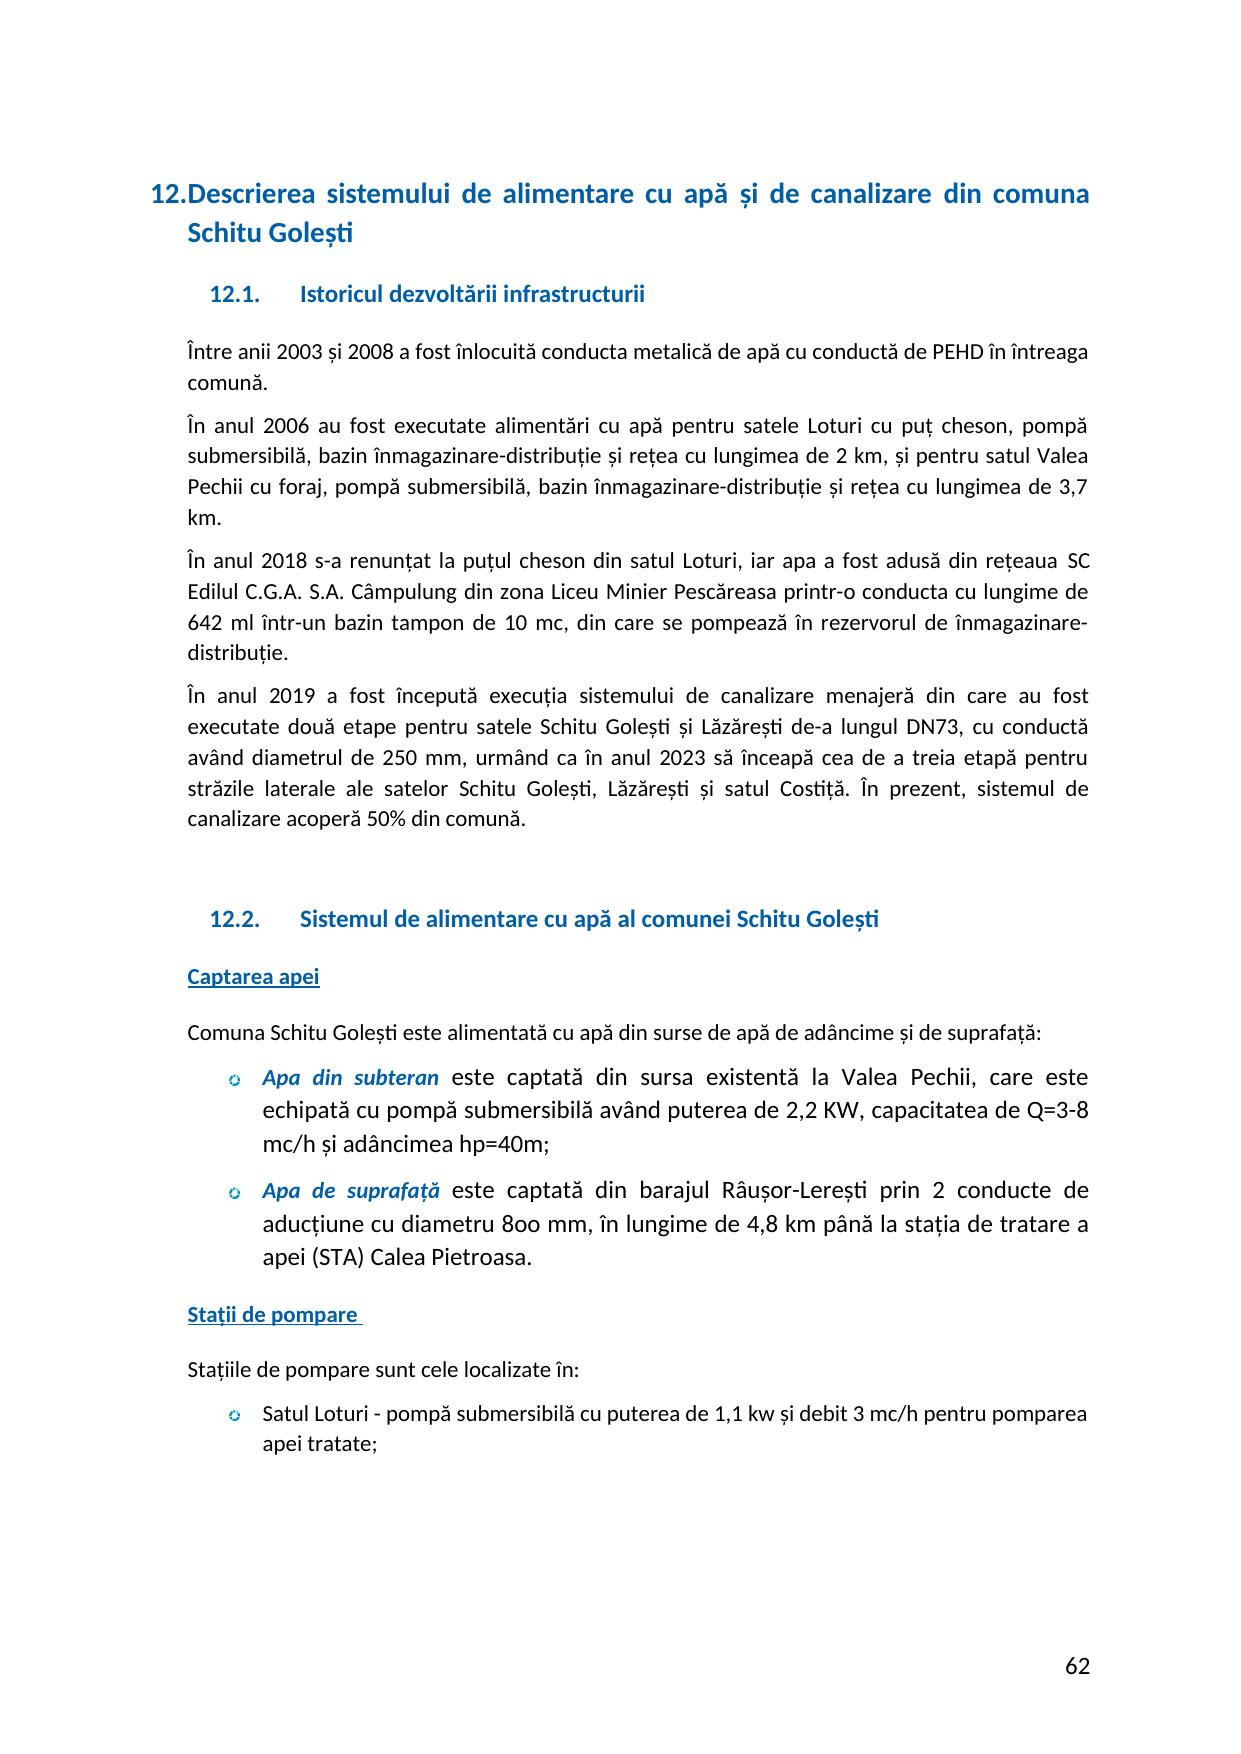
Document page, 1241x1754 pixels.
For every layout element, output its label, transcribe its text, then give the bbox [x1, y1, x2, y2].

list Satul Loturi - pompă submersibilă cu puterea de 1,1 kw și debit 3 mc/h pentru pomparea apei tratate; [225, 1399, 1090, 1457]
text Între anii 2003 și 2008 a fost înlocuită conducta metalică de apă cu conductă de PEHD în întreaga comună. [187, 337, 1090, 396]
text Captarea apei [187, 962, 1090, 990]
text Stațiile de pompare sunt cele localizate în: [187, 1356, 1090, 1383]
text Comuna Schitu Golești este alimentată cu apă din surse de apă de adâncime și de suprafață: [187, 1018, 1090, 1046]
text În anul 2019 a fost începută execuția sistemului de canalizare menajeră din care au fost executate două etape pentru satele Schitu Golești și Lăzărești de-a lungul DN73, cu conductă având diametrul de 250 mm, urmând ca în anul 2023 să înceapă cea de a treia etapă pentru străzile laterale ale satelor Schitu Golești, Lăzărești și satul Costiță. În prezent, sistemul de canalizare acoperă 50% din comună. [187, 682, 1090, 833]
text În anul 2006 au fost executate alimentări cu apă pentru satele Loturi cu puț cheson, pompă submersibilă, bazin înmagazinare-distribuție și rețea cu lungimea de 2 km, și pentru satul Valea Pechii cu foraj, pompă submersibilă, bazin înmagazinare-distribuție și rețea cu lungimea de 3,7 km. [187, 411, 1090, 531]
text Stații de pompare [187, 1300, 1090, 1328]
picture [226, 1068, 243, 1086]
text În anul 2018 s-a renunțat la puțul cheson din satul Loturi, iar apa a fost adusă din rețeaua SC Edilul C.G.A. S.A. Câmpulung din zona Liceu Minier Pescăreasa printr-o conducta cu lungime de 642 ml într-un bazin tampon de 10 mc, din care se pompează în rezervorul de înmagazinare-distribuție. [187, 546, 1090, 666]
picture [226, 1181, 243, 1199]
text Istoricul dezvoltării infrastructurii [209, 278, 1090, 309]
list Apa din subteran este captată din sursa existentă la Valea Pechii, care este echipată cu pompă submersibilă având puterea de 2,2 KW, capacitatea de Q=3-8 mc/h și adâncimea hp=40m; [225, 1061, 1090, 1159]
picture [226, 1404, 243, 1421]
list Apa de suprafață este captată din barajul Râușor-Lerești prin 2 conducte de aducțiune cu diametru 8oo mm, în lungime de 4,8 km până la stația de tratare a apei (STA) Calea Pietroasa. [225, 1174, 1090, 1272]
text Descrierea sistemului de alimentare cu apă și de canalizare din comuna Schitu Golești [150, 175, 1090, 250]
text Sistemul de alimentare cu apă al comunei Schitu Golești [209, 903, 1090, 934]
